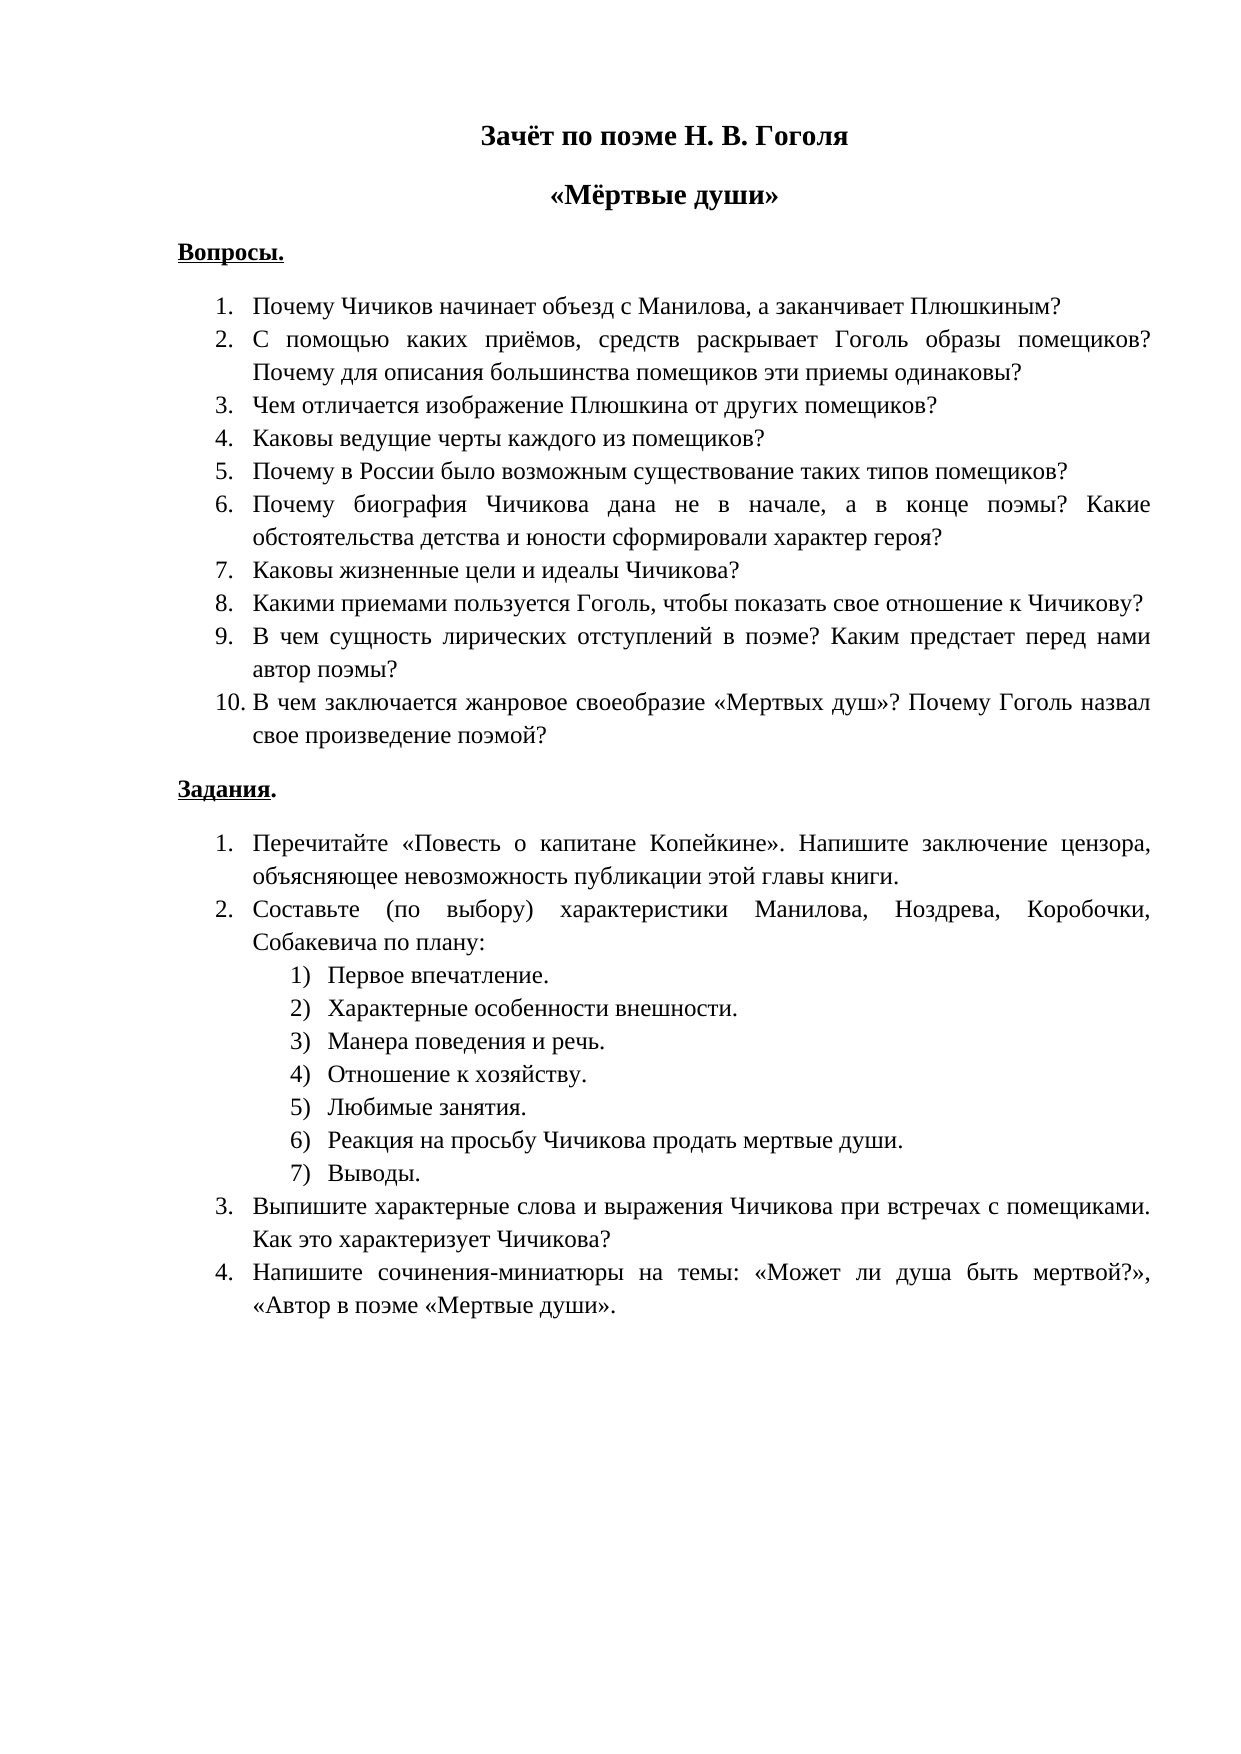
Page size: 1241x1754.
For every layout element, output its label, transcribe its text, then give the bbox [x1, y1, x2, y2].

list Какими приемами пользуется Гоголь, чтобы показать свое отношение к Чичикову? [215, 588, 1152, 617]
list Манера поведения и речь. [290, 1026, 1152, 1054]
list Составьте (по выбору) характеристики Манилова, Ноздрева, Коробочки, Собакевича по плану: [215, 894, 1152, 956]
list Первое впечатление. [290, 960, 1152, 988]
list С помощью каких приёмов, средств раскрывает Гоголь образы помещиков? Почему для описания большинства помещиков эти приемы одинаковы? [215, 324, 1152, 386]
text Зачёт по поэме Н. В. Гоголя [177, 118, 1152, 152]
list Почему биография Чичикова дана не в начале, а в конце поэмы? Какие обстоятельства детства и юности сформировали характер героя? [215, 489, 1152, 551]
list Выводы. [290, 1158, 1152, 1187]
list Перечитайте «Повесть о капитане Копейкине». Напишите заключение цензора, объясняющее невозможность публикации этой главы книги. [215, 828, 1152, 889]
list Каковы ведущие черты каждого из помещиков? [215, 423, 1152, 452]
list Реакция на просьбу Чичикова продать мертвые души. [290, 1125, 1152, 1154]
list Чем отличается изображение Плюшкина от других помещиков? [215, 390, 1152, 418]
list Каковы жизненные цели и идеалы Чичикова? [215, 555, 1152, 584]
list В чем заключается жанровое своеобразие «Мертвых душ»? Почему Гоголь назвал свое произведение поэмой? [215, 687, 1152, 749]
text «Мёртвые души» [177, 177, 1152, 211]
text Вопросы. [177, 237, 1152, 266]
list Любимые занятия. [290, 1092, 1152, 1121]
list Характерные особенности внешности. [290, 993, 1152, 1022]
list Почему Чичиков начинает объезд с Манилова, а заканчивает Плюшкиным? [215, 291, 1152, 319]
list Выпишите характерные слова и выражения Чичикова при встречах с помещиками. Как это характеризует Чичикова? [215, 1191, 1152, 1253]
text Задания. [177, 774, 1152, 803]
list Отношение к хозяйству. [290, 1059, 1152, 1088]
list Напишите сочинения-миниатюры на темы: «Может ли душа быть мертвой?», «Автор в поэме «Мертвые души». [215, 1257, 1152, 1319]
list Почему в России было возможным существование таких типов помещиков? [215, 456, 1152, 484]
list В чем сущность лирических отступлений в поэме? Каким предстает перед нами автор поэмы? [215, 621, 1152, 683]
